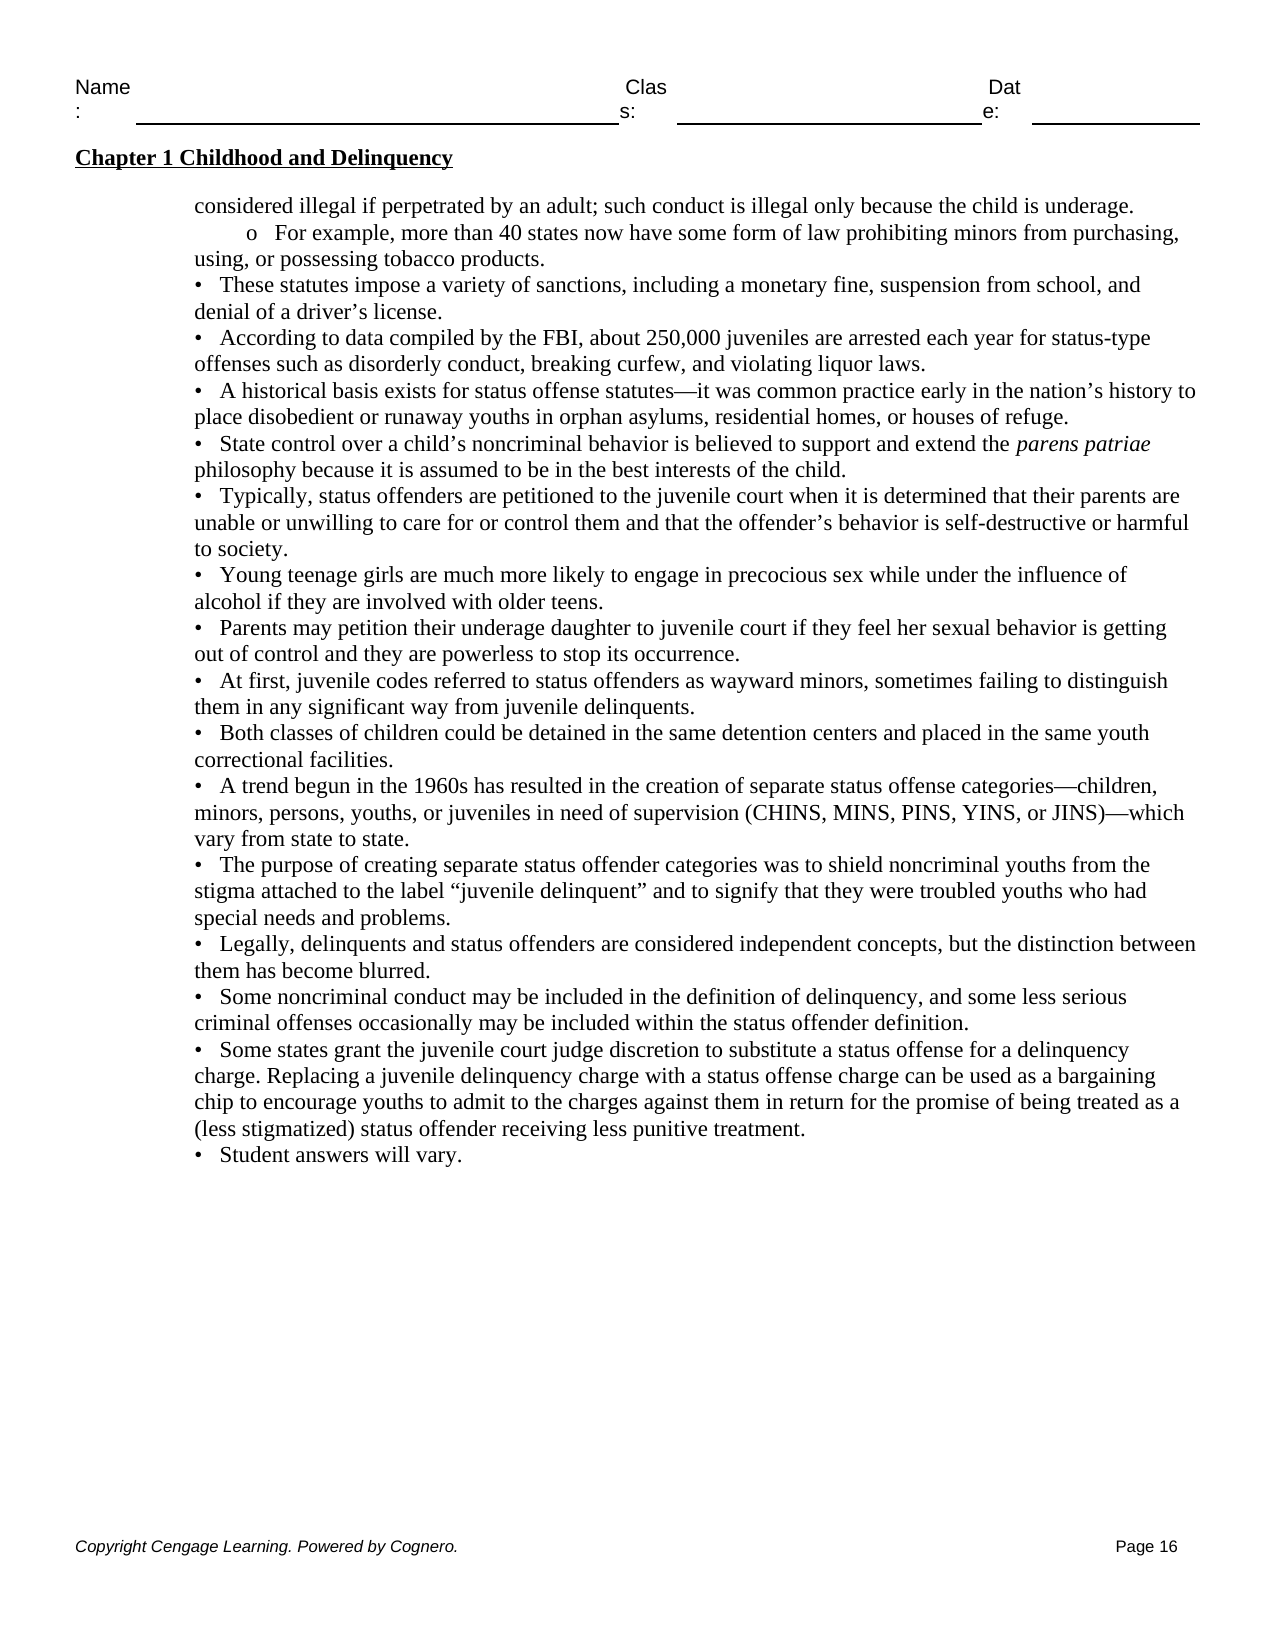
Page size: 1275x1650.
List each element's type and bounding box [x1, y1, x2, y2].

table_header [75, 189, 1200, 1171]
